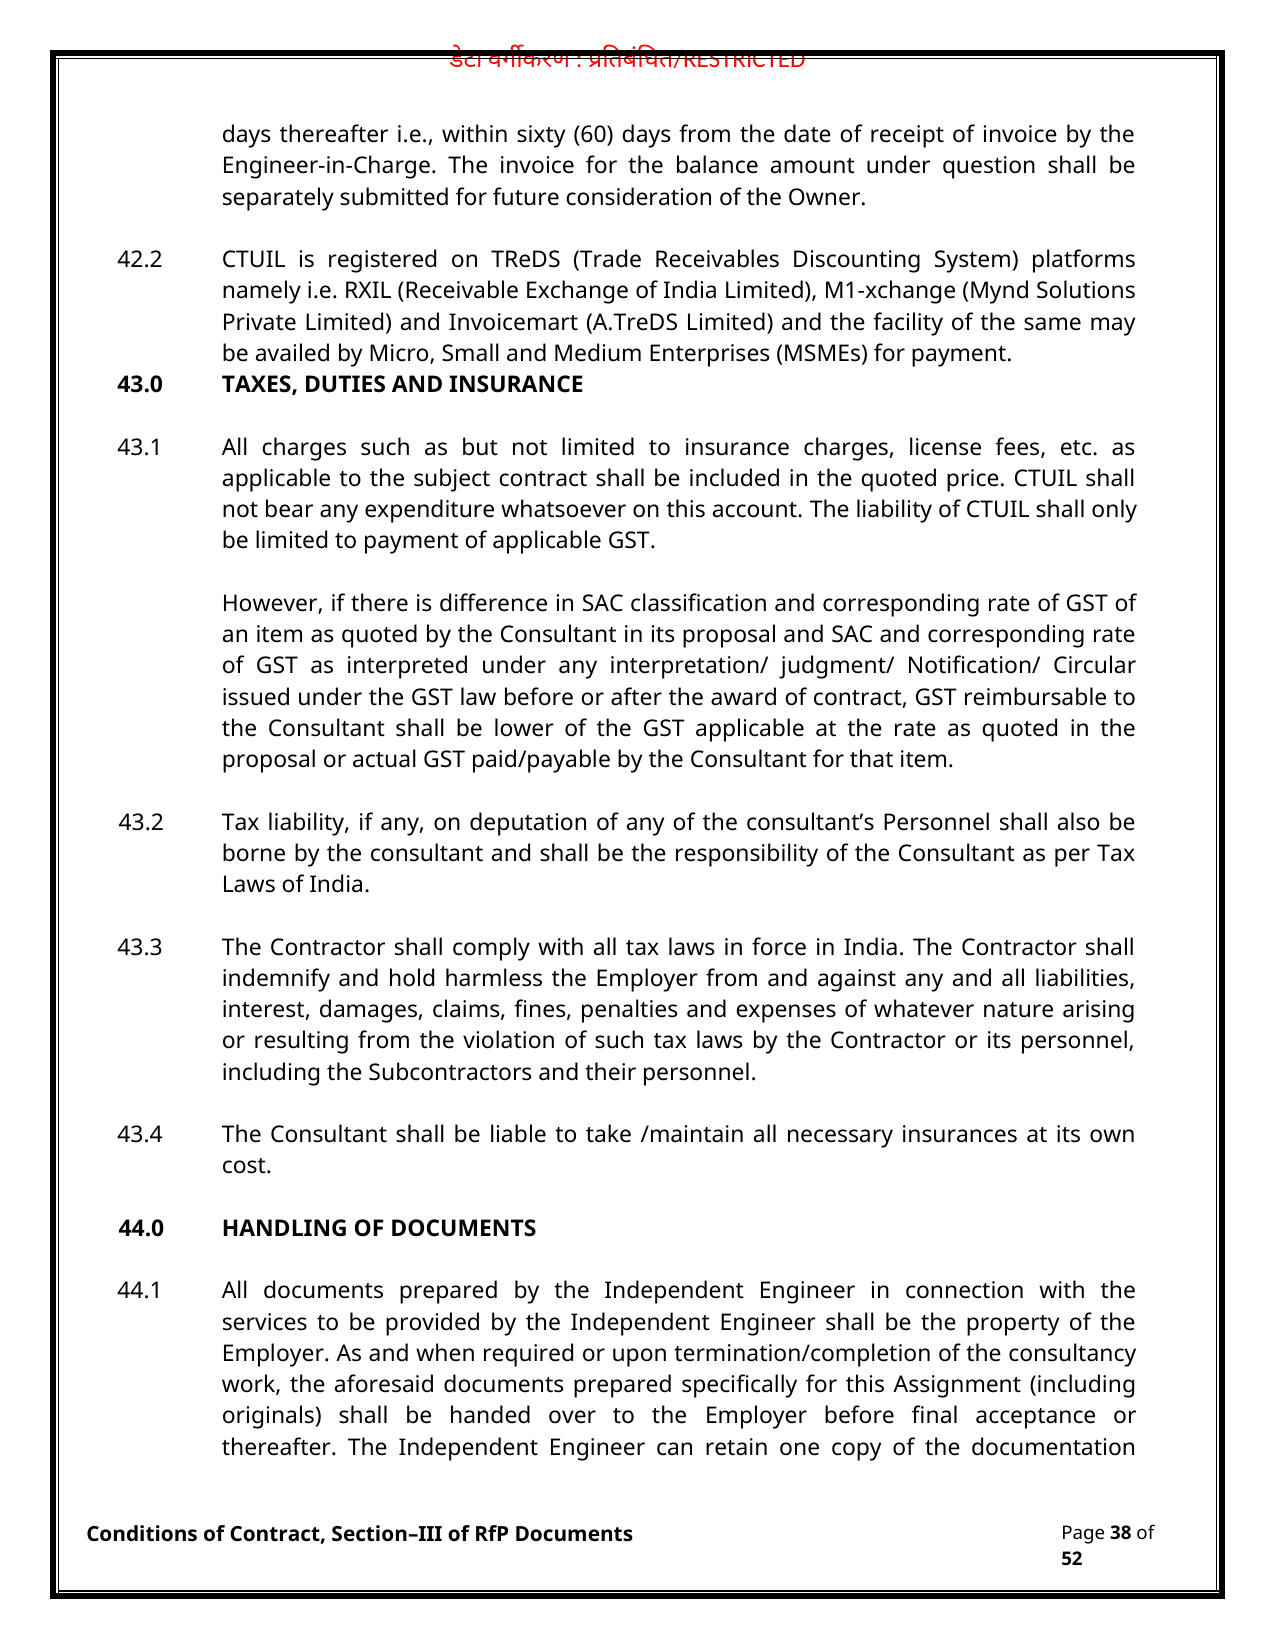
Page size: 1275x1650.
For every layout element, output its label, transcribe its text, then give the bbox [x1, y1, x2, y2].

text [117, 118, 1137, 212]
text 43.0 TAXES, DUTIES AND INSURANCE [117, 368, 1137, 399]
text 42.2 CTUIL is registered on TReDS (Trade Receivables Discounting System) platforms namely i.e. RXIL (Receivable Exchange of India Limited), M1-xchange (Mynd Solutions Private Limited) and Invoicemart (A.TreDS Limited) and the facility of the same may be availed by Micro, Small and Medium Enterprises (MSMEs) for payment. [117, 243, 1137, 368]
list 44.0 HANDLING OF DOCUMENTS [118, 1212, 1137, 1243]
text 43.4 The Consultant shall be liable to take /maintain all necessary insurances at its own cost. [117, 1118, 1137, 1181]
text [117, 1274, 1137, 1462]
text 43.1 All charges such as but not limited to insurance charges, license fees, etc. as applicable to the subject contract shall be included in the quoted price. CTUIL shall not bear any expenditure whatsoever on this account. The liability of CTUIL shall only be limited to payment of applicable GST. [117, 431, 1137, 556]
list 43.2 Tax liability, if any, on deputation of any of the consultant’s Personnel shall also be borne by the consultant and shall be the responsibility of the Consultant as per Tax Laws of India. [118, 806, 1137, 899]
list However, if there is difference in SAC classification and corresponding rate of GST of an item as quoted by the Consultant in its proposal and SAC and corresponding rate of GST as interpreted under any interpretation/ judgment/ Notification/ Circular issued under the GST law before or after the award of contract, GST reimbursable to the Consultant shall be lower of the GST applicable at the rate as quoted in the proposal or actual GST paid/payable by the Consultant for that item. [118, 587, 1137, 774]
text 43.3 The Contractor shall comply with all tax laws in force in India. The Contractor shall indemnify and hold harmless the Employer from and against any and all liabilities, interest, damages, claims, fines, penalties and expenses of whatever nature arising or resulting from the violation of such tax laws by the Contractor or its personnel, including the Subcontractors and their personnel. [117, 931, 1137, 1087]
